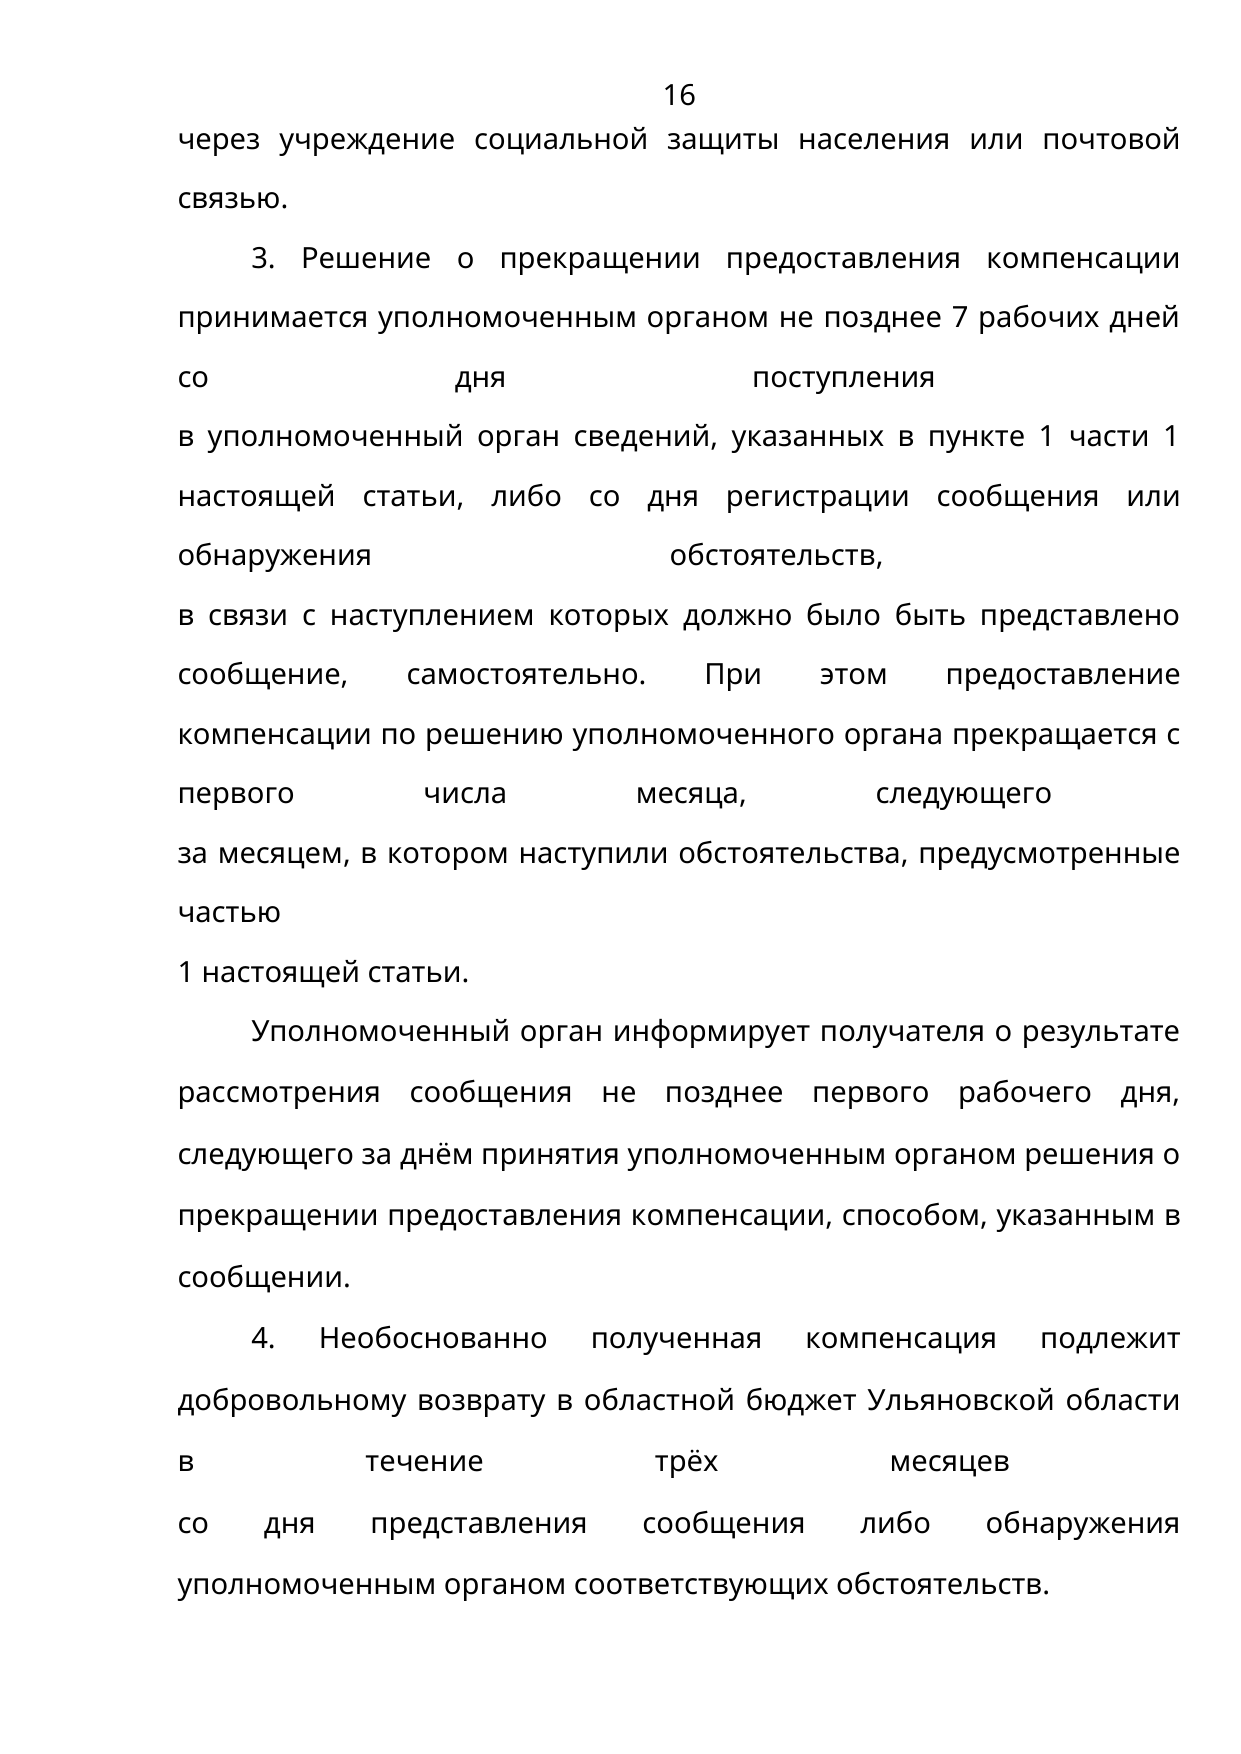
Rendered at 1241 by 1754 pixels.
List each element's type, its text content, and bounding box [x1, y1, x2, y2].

text 3. Решение о прекращении предоставления компенсации принимается уполномоченным органом не позднее 7 рабочих дней со дня поступления в уполномоченный орган сведений, указанных в пункте 1 части 1 настоящей статьи, либо со дня регистрации сообщения или обнаружения обстоятельств, в связи с наступлением которых должно было быть представлено сообщение, самостоятельно. При этом предоставление компенсации по решению уполномоченного органа прекращается с первого числа месяца, следующего за месяцем, в котором наступили обстоятельства, предусмотренные частью 1 настоящей статьи. [177, 237, 1181, 991]
text 4. Необоснованно полученная компенсация подлежит добровольному возврату в областной бюджет Ульяновской области в течение трёх месяцев со дня представления сообщения либо обнаружения уполномоченным органом соответствующих обстоятельств. [177, 1318, 1181, 1603]
text Уполномоченный орган информирует получателя о результате рассмотрения сообщения не позднее первого рабочего дня, следующего за днём принятия уполномоченным органом решения о прекращении предоставления компенсации, способом, указанным в сообщении. [177, 1010, 1181, 1296]
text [177, 118, 1181, 217]
